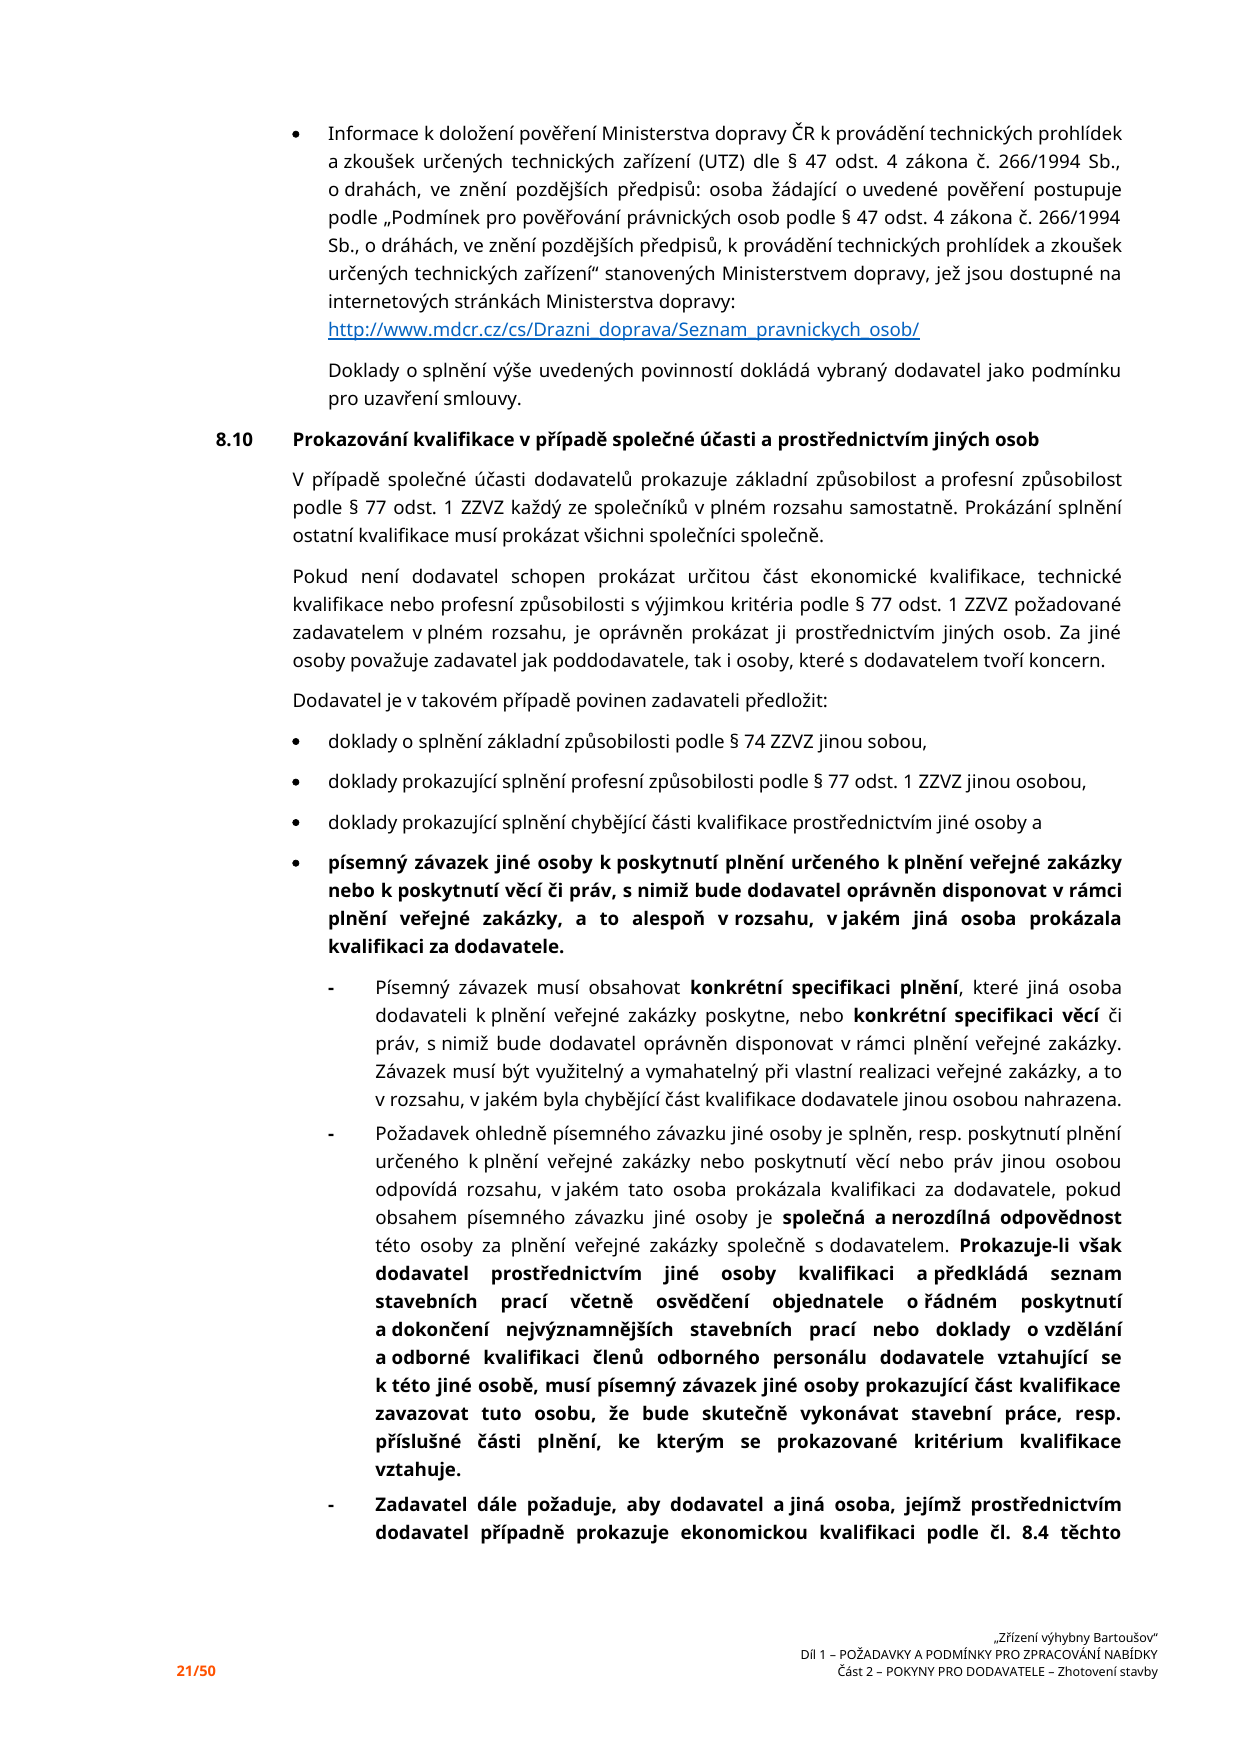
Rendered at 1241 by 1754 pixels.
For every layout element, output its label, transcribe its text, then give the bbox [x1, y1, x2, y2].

text Písemný závazek musí obsahovat konkrétní specifikaci plnění, které jiná osoba dodavateli k plnění veřejné zakázky poskytne, nebo konkrétní specifikaci věcí či práv, s nimiž bude dodavatel oprávněn disponovat v rámci plnění veřejné zakázky. Závazek musí být využitelný a vymahatelný při vlastní realizaci veřejné zakázky, a to v rozsahu, v jakém byla chybějící část kvalifikace dodavatele jinou osobou nahrazena. [328, 974, 1122, 1112]
text http://www.mdcr.cz/cs/Drazni_doprava/Seznam_pravnickych_osob/ [328, 317, 1122, 342]
text Pokud není dodavatel schopen prokázat určitou část ekonomické kvalifikace, technické kvalifikace nebo profesní způsobilosti s výjimkou kritéria podle § 77 odst. 1 ZZVZ požadované zadavatelem v plném rozsahu, je oprávněn prokázat ji prostřednictvím jiných osob. Za jiné osoby považuje zadavatel jak poddodavatele, tak i osoby, které s dodavatelem tvoří koncern. [292, 563, 1122, 672]
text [328, 1491, 1122, 1544]
text Požadavek ohledně písemného závazku jiné osoby je splněn, resp. poskytnutí plnění určeného k plnění veřejné zakázky nebo poskytnutí věcí nebo práv jinou osobou odpovídá rozsahu, v jakém tato osoba prokázala kvalifikaci za dodavatele, pokud obsahem písemného závazku jiné osoby je společná a nerozdílná odpovědnost této osoby za plnění veřejné zakázky společně s dodavatelem. Prokazuje-li však dodavatel prostřednictvím jiné osoby kvalifikaci a předkládá seznam stavebních prací včetně osvědčení objednatele o řádném poskytnutí a dokončení nejvýznamnějších stavebních prací nebo doklady o vzdělání a odborné kvalifikaci členů odborného personálu dodavatele vztahující se k této jiné osobě, musí písemný závazek jiné osoby prokazující část kvalifikace zavazovat tuto osobu, že bude skutečně vykonávat stavební práce, resp. příslušné části plnění, ke kterým se prokazované kritérium kvalifikace vztahuje. [328, 1121, 1122, 1482]
text písemný závazek jiné osoby k poskytnutí plnění určeného k plnění veřejné zakázky nebo k poskytnutí věcí či práv, s nimiž bude dodavatel oprávněn disponovat v rámci plnění veřejné zakázky, a to alespoň v rozsahu, v jakém jiná osoba prokázala kvalifikaci za dodavatele. [292, 849, 1122, 959]
text Prokazování kvalifikace v případě společné účasti a prostřednictvím jiných osob [216, 426, 1122, 451]
text doklady prokazující splnění chybějící části kvalifikace prostřednictvím jiné osoby a [292, 809, 1122, 834]
text Doklady o splnění výše uvedených povinností dokládá vybraný dodavatel jako podmínku pro uzavření smlouvy. [328, 357, 1122, 411]
text Informace k doložení pověření Ministerstva dopravy ČR k provádění technických prohlídek a zkoušek určených technických zařízení (UTZ) dle § 47 odst. 4 zákona č. 266/1994 Sb., o drahách, ve znění pozdějších předpisů: osoba žádající o uvedené pověření postupuje podle „Podmínek pro pověřování právnických osob podle § 47 odst. 4 zákona č. 266/1994 Sb., o dráhách, ve znění pozdějších předpisů, k provádění technických prohlídek a zkoušek určených technických zařízení“ stanovených Ministerstvem dopravy, jež jsou dostupné na internetových stránkách Ministerstva dopravy: [292, 121, 1122, 314]
text doklady o splnění základní způsobilosti podle § 74 ZZVZ jinou sobou, [292, 728, 1122, 753]
text Dodavatel je v takovém případě povinen zadavateli předložit: [292, 687, 1122, 713]
text V případě společné účasti dodavatelů prokazuje základní způsobilost a profesní způsobilost podle § 77 odst. 1 ZZVZ každý ze společníků v plném rozsahu samostatně. Prokázání splnění ostatní kvalifikace musí prokázat všichni společníci společně. [292, 466, 1122, 548]
text doklady prokazující splnění profesní způsobilosti podle § 77 odst. 1 ZZVZ jinou osobou, [292, 768, 1122, 794]
